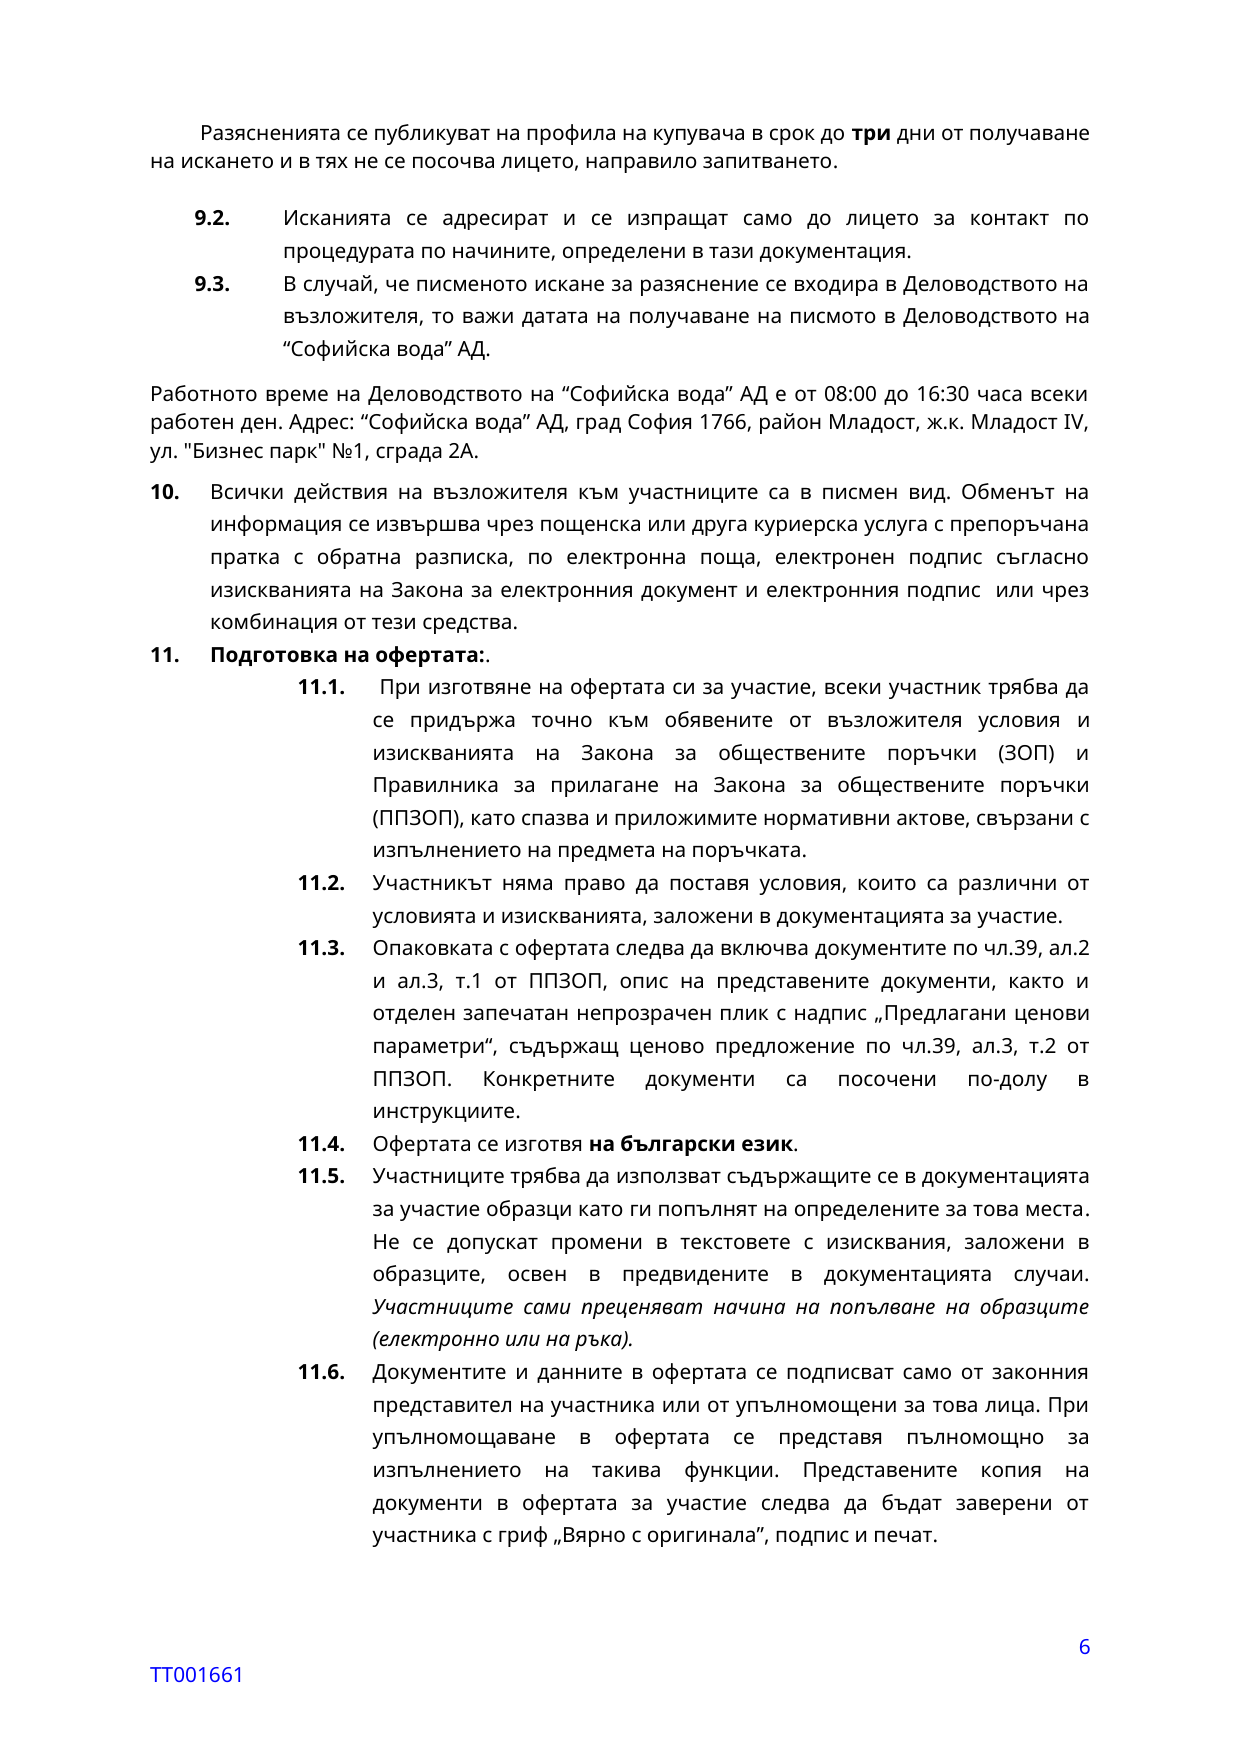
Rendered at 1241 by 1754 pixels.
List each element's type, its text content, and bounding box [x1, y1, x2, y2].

list Всички действия на възложителя към участниците са в писмен вид. Обменът на информация се извършва чрез пощенска или друга куриерска услуга с препоръчана пратка с обратна разписка, по електронна поща, електронен подпис съгласно изискванията на Закона за електронния документ и електронния подпис или чрез комбинация от тези средства. [150, 477, 1090, 636]
list Документите и данните в офертата се подписват само от законния представител на участника или от упълномощени за това лица. При упълномощаване в офертата се представя пълномощно за изпълнението на такива функции. Представените копия на документи в офертата за участие следва да бъдат заверени от участника с гриф „Вярно с оригинала”, подпис и печат. [297, 1357, 1090, 1549]
list Офертата се изготвя на български език. [297, 1129, 1090, 1157]
text Разясненията се публикуват на профила на купувача в срок до три дни от получаване на искането и в тях не се посочва лицето, направило запитването. [150, 118, 1090, 175]
list В случай, че писменото искане за разяснение се входира в Деловодството на възложителя, то важи датата на получаване на писмото в Деловодството на “Софийска вода” АД. [194, 269, 1090, 362]
text Работното време на Деловодството на “Софийска вода” АД е от 08:00 до 16:30 часа всеки работен ден. Адрес: “Софийска вода” АД, град София 1766, район Младост, ж.к. Младост ІV, ул. "Бизнес парк" №1, сграда 2А. [150, 379, 1090, 464]
list При изготвяне на офертата си за участие, всеки участник трябва да се придържа точно към обявените от възложителя условия и изискванията на Закона за обществените поръчки (ЗОП) и Правилника за прилагане на Закона за обществените поръчки (ППЗОП), като спазва и приложимите нормативни актове, свързани с изпълнението на предмета на поръчката. [297, 672, 1090, 864]
list Исканията се адресират и се изпращат само до лицето за контакт по процедурата по начините, определени в тази документация. [194, 203, 1090, 264]
list Участниците трябва да използват съдържащите се в документацията за участие образци като ги попълнят на определените за това места. Не се допускат промени в текстовете с изисквания, заложени в образците, освен в предвидените в документацията случаи. Участниците сами преценяват начина на попълване на образците (електронно или на ръка). [297, 1162, 1090, 1353]
list Опаковката с офертата следва да включва документите по чл.39, ал.2 и ал.3, т.1 от ППЗОП, опис на представените документи, както и отделен запечатан непрозрачен плик с надпис „Предлагани ценови параметри“, съдържащ ценово предложение по чл.39, ал.3, т.2 от ППЗОП. Конкретните документи са посочени по-долу в инструкциите. [297, 933, 1090, 1125]
list Подготовка на офертата:. [150, 640, 1090, 668]
list Участникът няма право да поставя условия, които са различни от условията и изискванията, заложени в документацията за участие. [297, 868, 1090, 929]
